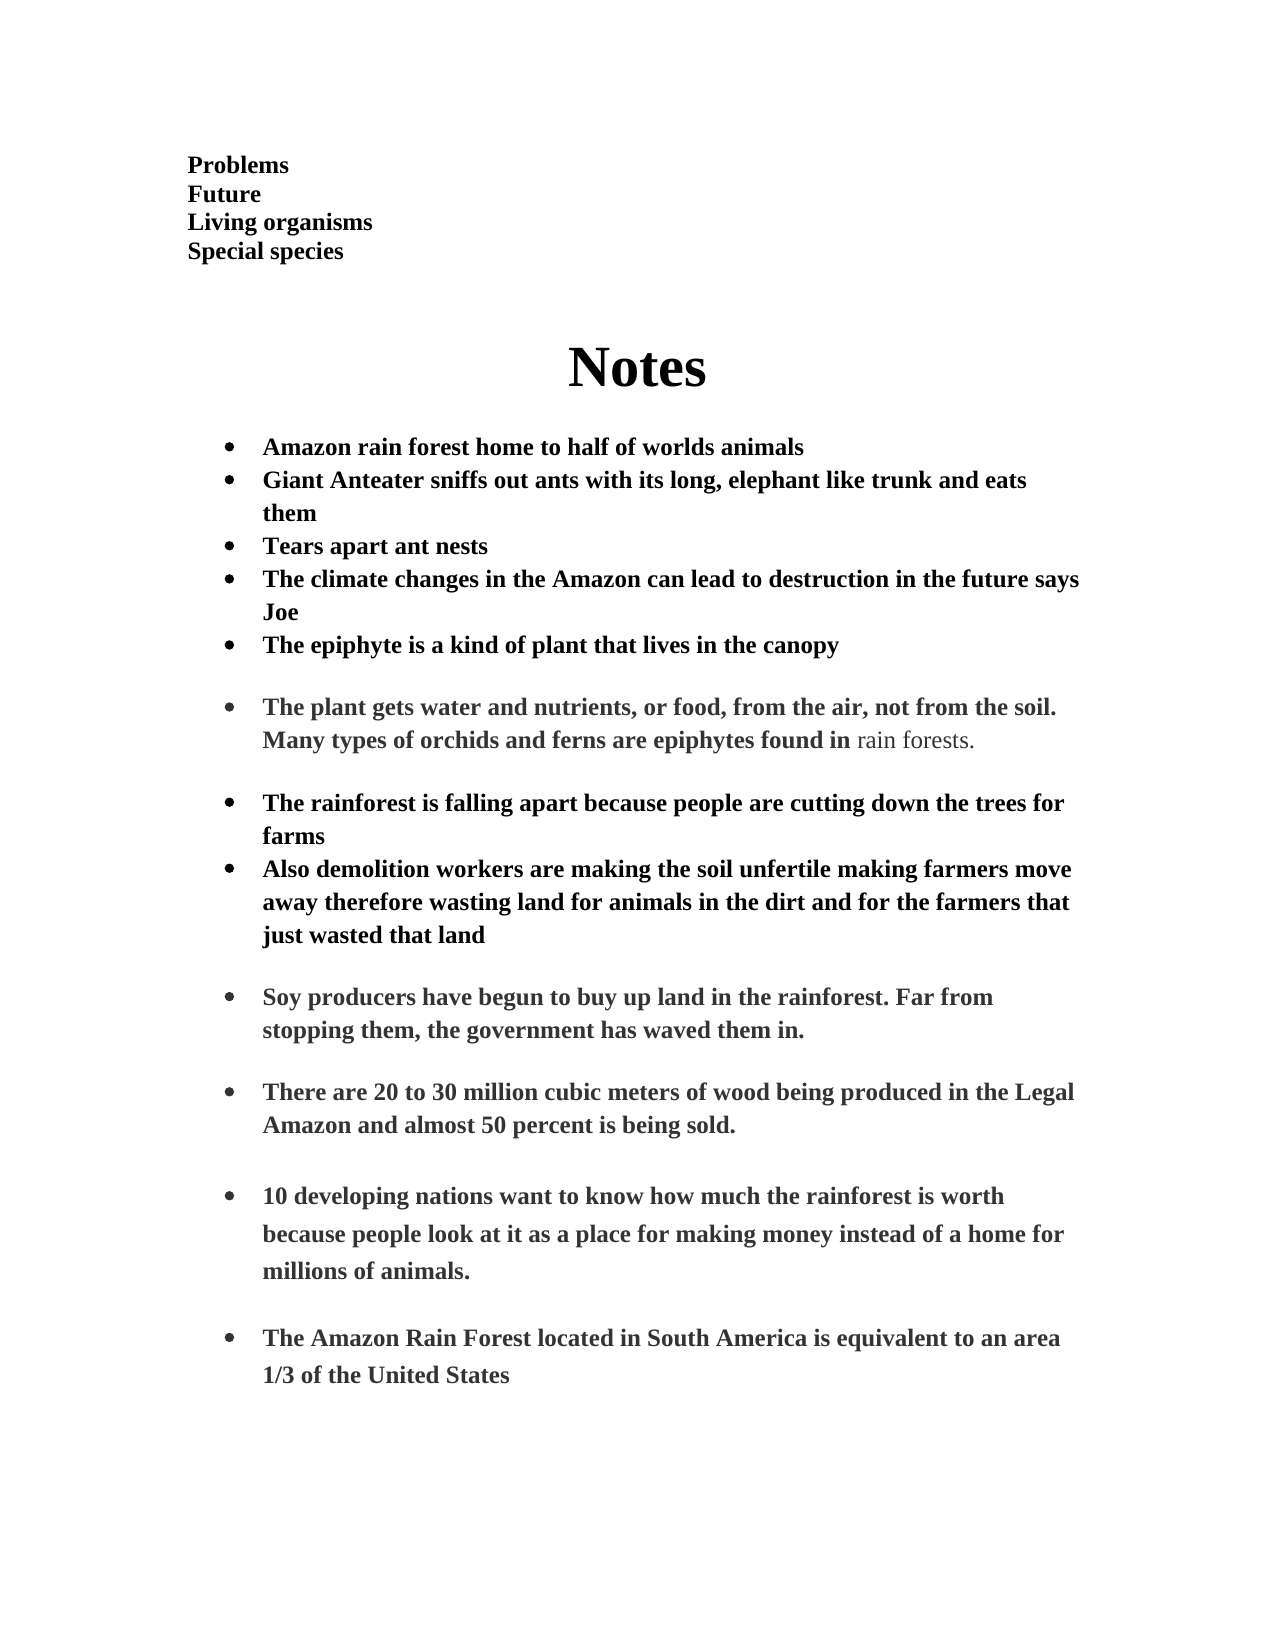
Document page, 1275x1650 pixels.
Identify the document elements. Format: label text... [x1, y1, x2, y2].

list The climate changes in the Amazon can lead to destruction in the future says Joe [225, 564, 1087, 626]
text Special species [187, 236, 1087, 265]
list The rainforest is falling apart because people are cutting down the trees for farms [225, 788, 1087, 849]
list 10 developing nations want to know how much the rainforest is worth because people look at it as a place for making money instead of a home for millions of animals. [225, 1172, 1087, 1285]
text Future [187, 179, 1087, 207]
list Amazon rain forest home to half of worlds animals [225, 432, 1087, 461]
text Living organisms [187, 207, 1087, 236]
list The plant gets water and nutrients, or food, from the air, not from the soil. Many types of orchids and ferns are epiphytes found in rain forests. [225, 692, 1087, 754]
list Soy producers have begun to buy up land in the rainforest. Far from stopping them, the government has waved them in. [225, 982, 1087, 1044]
list The epiphyte is a kind of plant that lives in the canopy [225, 630, 1087, 659]
list The Amazon Rain Forest located in South America is equivalent to an area 1/3 of the United States [225, 1314, 1087, 1389]
text Notes [187, 332, 1087, 399]
list Tears apart ant nests [225, 531, 1087, 560]
text Problems [187, 150, 1087, 179]
list Giant Anteater sniffs out ants with its long, elephant like trunk and eats them [225, 465, 1087, 527]
list Also demolition workers are making the soil unfertile making farmers move away therefore wasting land for animals in the dirt and for the farmers that just wasted that land [225, 854, 1087, 948]
list There are 20 to 30 million cubic meters of wood being produced in the Legal Amazon and almost 50 percent is being sold. [225, 1077, 1087, 1139]
